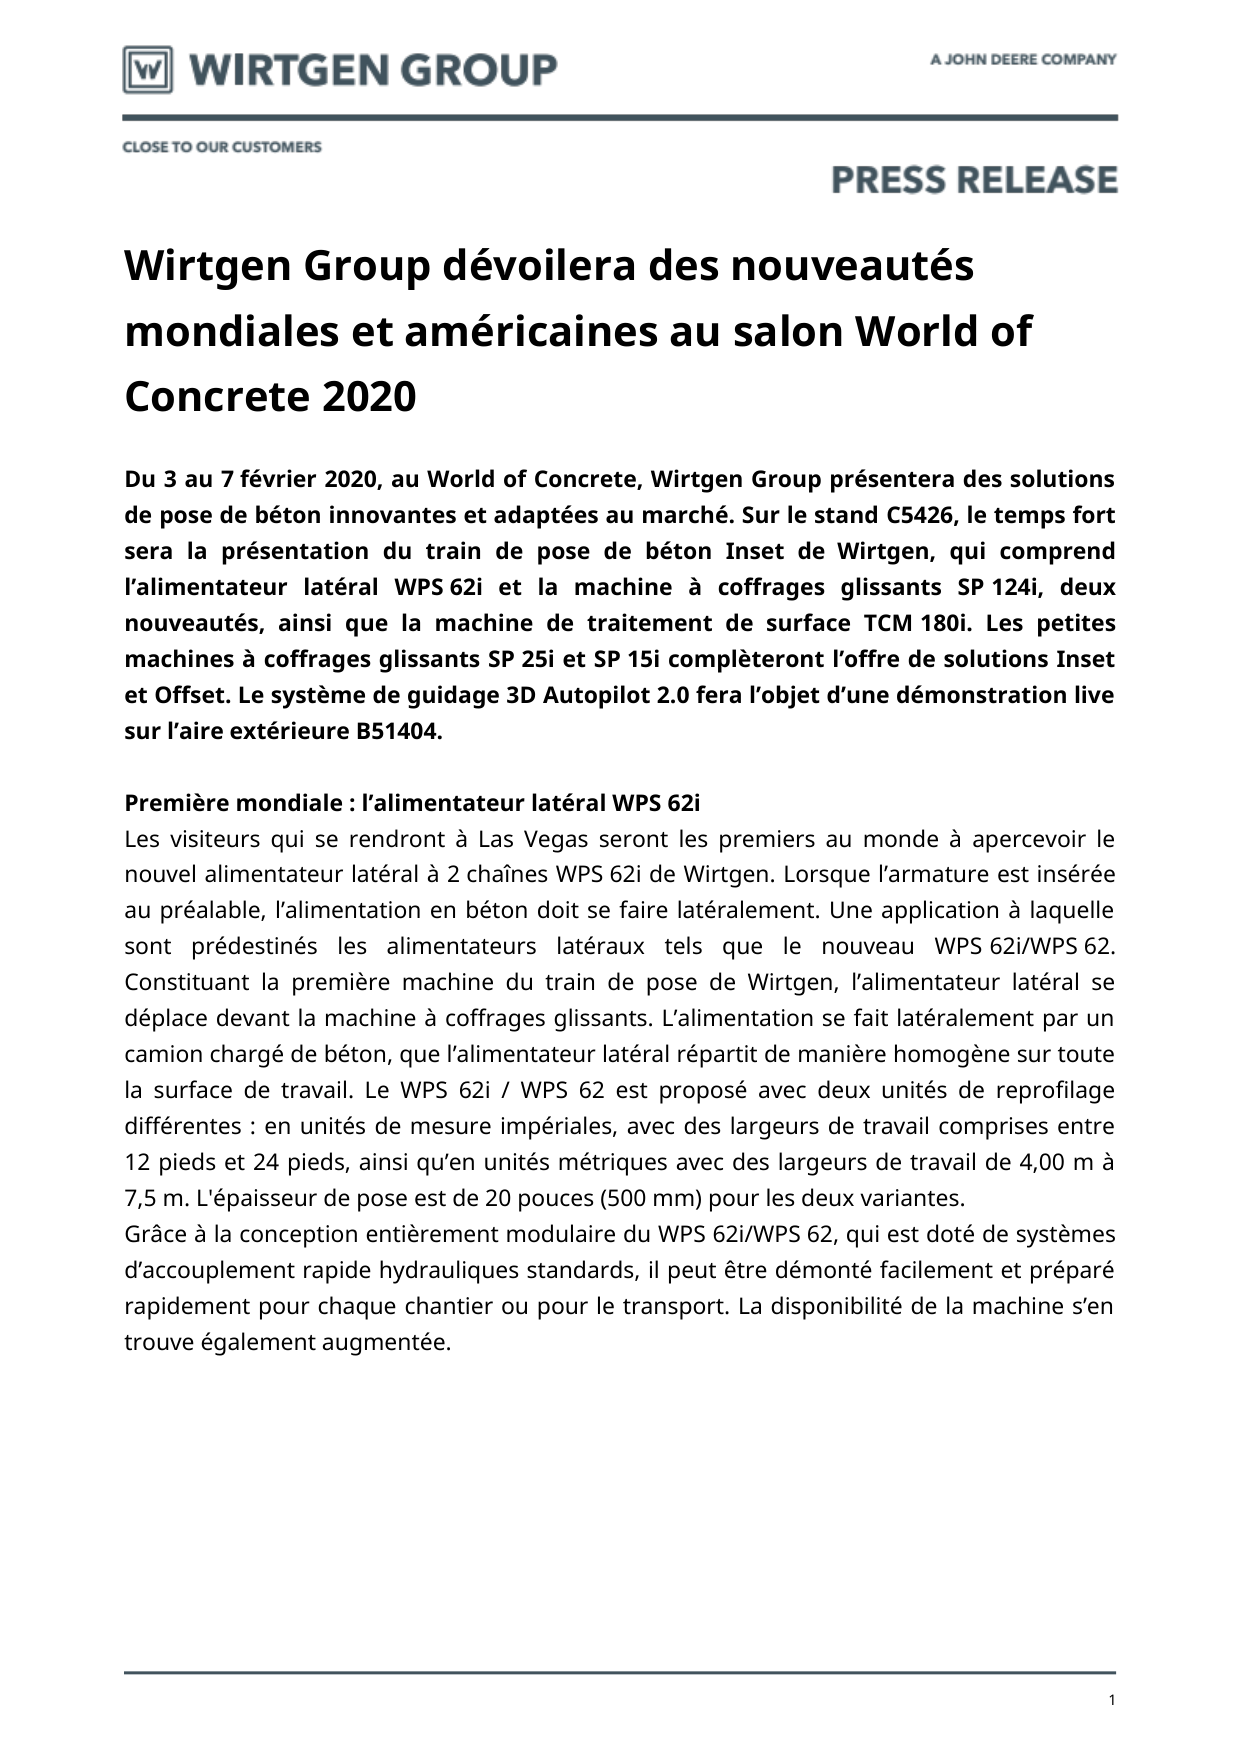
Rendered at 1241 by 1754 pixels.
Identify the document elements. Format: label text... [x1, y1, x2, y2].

text Première mondiale : l’alimentateur latéral WPS 62i [124, 787, 1116, 818]
text Grâce à la conception entièrement modulaire du WPS 62i/WPS 62, qui est doté de systèmes d’accouplement rapide hydrauliques standards, il peut être démonté facilement et préparé rapidement pour chaque chantier ou pour le transport. La disponibilité de la machine s’en trouve également augmentée. [124, 1218, 1116, 1357]
text Les visiteurs qui se rendront à Las Vegas seront les premiers au monde à apercevoir le nouvel alimentateur latéral à 2 chaînes WPS 62i de Wirtgen. Lorsque l’armature est insérée au préalable, l’alimentation en béton doit se faire latéralement. Une application à laquelle sont prédestinés les alimentateurs latéraux tels que le nouveau WPS 62i/WPS 62. Constituant la première machine du train de pose de Wirtgen, l’alimentateur latéral se déplace devant la machine à coffrages glissants. L’alimentation se fait latéralement par un camion chargé de béton, que l’alimentateur latéral répartit de manière homogène sur toute la surface de travail. Le WPS 62i / WPS 62 est proposé avec deux unités de reprofilage différentes : en unités de mesure impériales, avec des largeurs de travail comprises entre 12 pieds et 24 pieds, ainsi qu’en unités métriques avec des largeurs de travail de 4,00 m à 7,5 m. L'épaisseur de pose est de 20 pouces (500 mm) pour les deux variantes. [124, 822, 1116, 1213]
text Du 3 au 7 février 2020, au World of Concrete, Wirtgen Group présentera des solutions de pose de béton innovantes et adaptées au marché. Sur le stand C5426, le temps fort sera la présentation du train de pose de béton Inset de Wirtgen, qui comprend l’alimentateur latéral WPS 62i et la machine à coffrages glissants SP 124i, deux nouveautés, ainsi que la machine de traitement de surface TCM 180i. Les petites machines à coffrages glissants SP 25i et SP 15i complèteront l’offre de solutions Inset et Offset. Le système de guidage 3D Autopilot 2.0 fera l’objet d’une démonstration live sur l’aire extérieure B51404. [124, 463, 1116, 746]
text Wirtgen Group dévoilera des nouveautés mondiales et américaines au salon World of Concrete 2020 [124, 236, 1116, 423]
